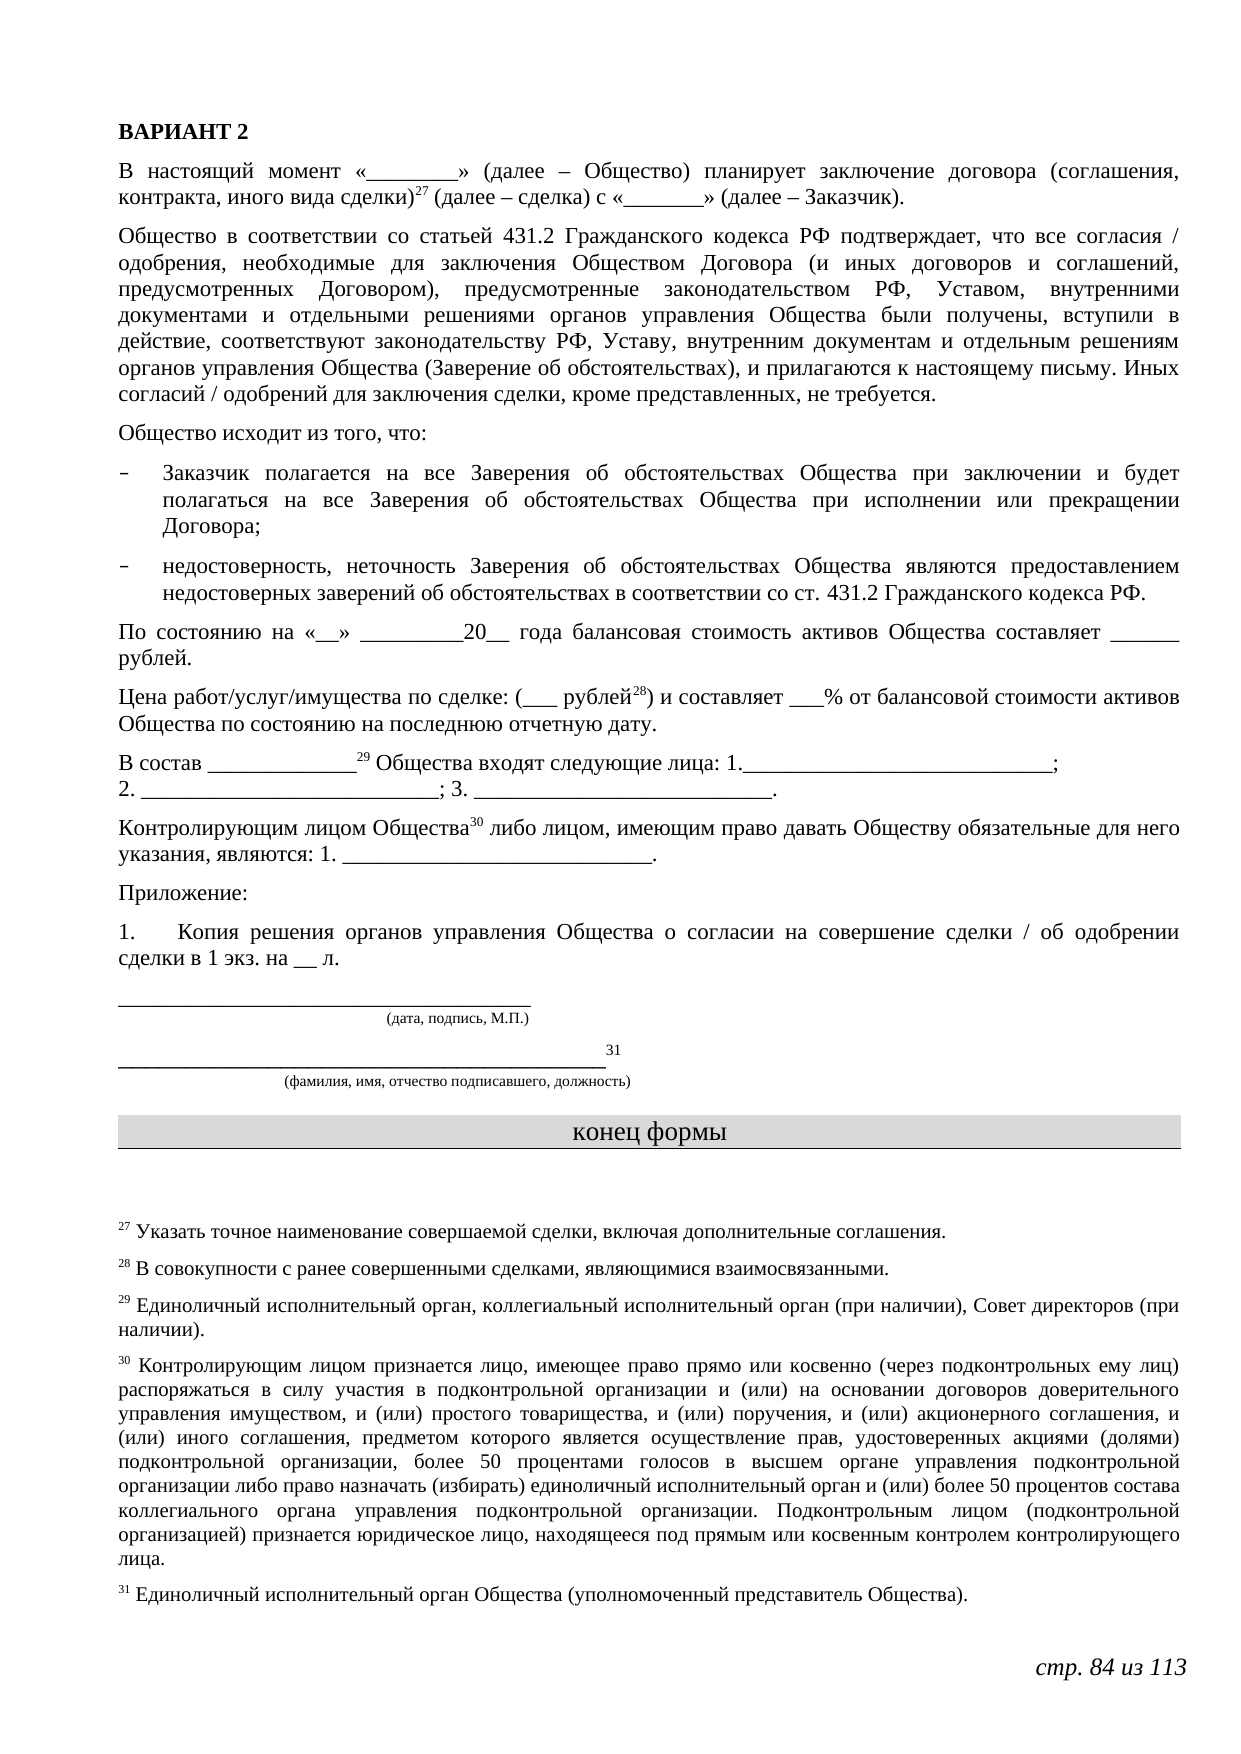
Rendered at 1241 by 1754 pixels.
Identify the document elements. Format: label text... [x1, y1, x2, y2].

text 2. __________________________; 3. __________________________. [118, 775, 1181, 801]
text конец формы [118, 1115, 1181, 1148]
text Цена работ/услуг/имущества по сделке: (___ рублей) и составляет ___% от балансовой стоимости активов Общества по состоянию на последнюю отчетную дату. [118, 683, 1181, 736]
text ____________________________________ [118, 1041, 1181, 1072]
text (дата, подпись, М.П.) [118, 1009, 797, 1041]
text (фамилия, имя, отчество подписавшего, должность) [118, 1072, 797, 1103]
text По состоянию на «__» _________20__ года балансовая стоимость активов Общества составляет ______ рублей. [118, 618, 1181, 671]
text Приложение: [118, 879, 1181, 905]
text В настоящий момент «________» (далее – Общество) планирует заключение договора (соглашения, контракта, иного вида сделки) (далее – сделка) с «_______» (далее – Заказчик). [118, 157, 1181, 210]
text Общество в соответствии со статьей 431.2 Гражданского кодекса РФ подтверждает, что все согласия / одобрения, необходимые для заключения Обществом Договора (и иных договоров и соглашений, предусмотренных Договором), предусмотренные законодательством РФ, Уставом, внутренними документами и отдельными решениями органов управления Общества были получены, вступили в действие, соответствуют законодательству РФ, Уставу, внутренним документам и отдельным решениям органов управления Общества (Заверение об обстоятельствах), и прилагаются к настоящему письму. Иных согласий / одобрений для заключения сделки, кроме представленных, не требуется. [118, 222, 1181, 407]
text Общество исходит из того, что: [118, 419, 1181, 446]
text В состав _____________ Общества входят следующие лица: 1.___________________________; [118, 748, 1181, 775]
text ____________________________________ [118, 983, 1181, 1009]
list недостоверность, неточность Заверения об обстоятельствах Общества являются предоставлением недостоверных заверений об обстоятельствах в соответствии со ст. 431.2 Гражданского кодекса РФ. [118, 551, 1181, 606]
text 1. Копия решения органов управления Общества о согласии на совершение сделки / об одобрении сделки в 1 экз. на __ л. [118, 918, 1181, 971]
list Заказчик полагается на все Заверения об обстоятельствах Общества при заключении и будет полагаться на все Заверения об обстоятельствах Общества при исполнении или прекращении Договора; [118, 458, 1181, 539]
text ВАРИАНТ 2 [118, 118, 1181, 144]
text Контролирующим лицом Общества либо лицом, имеющим право давать Обществу обязательные для него указания, являются: 1. ___________________________. [118, 814, 1181, 866]
